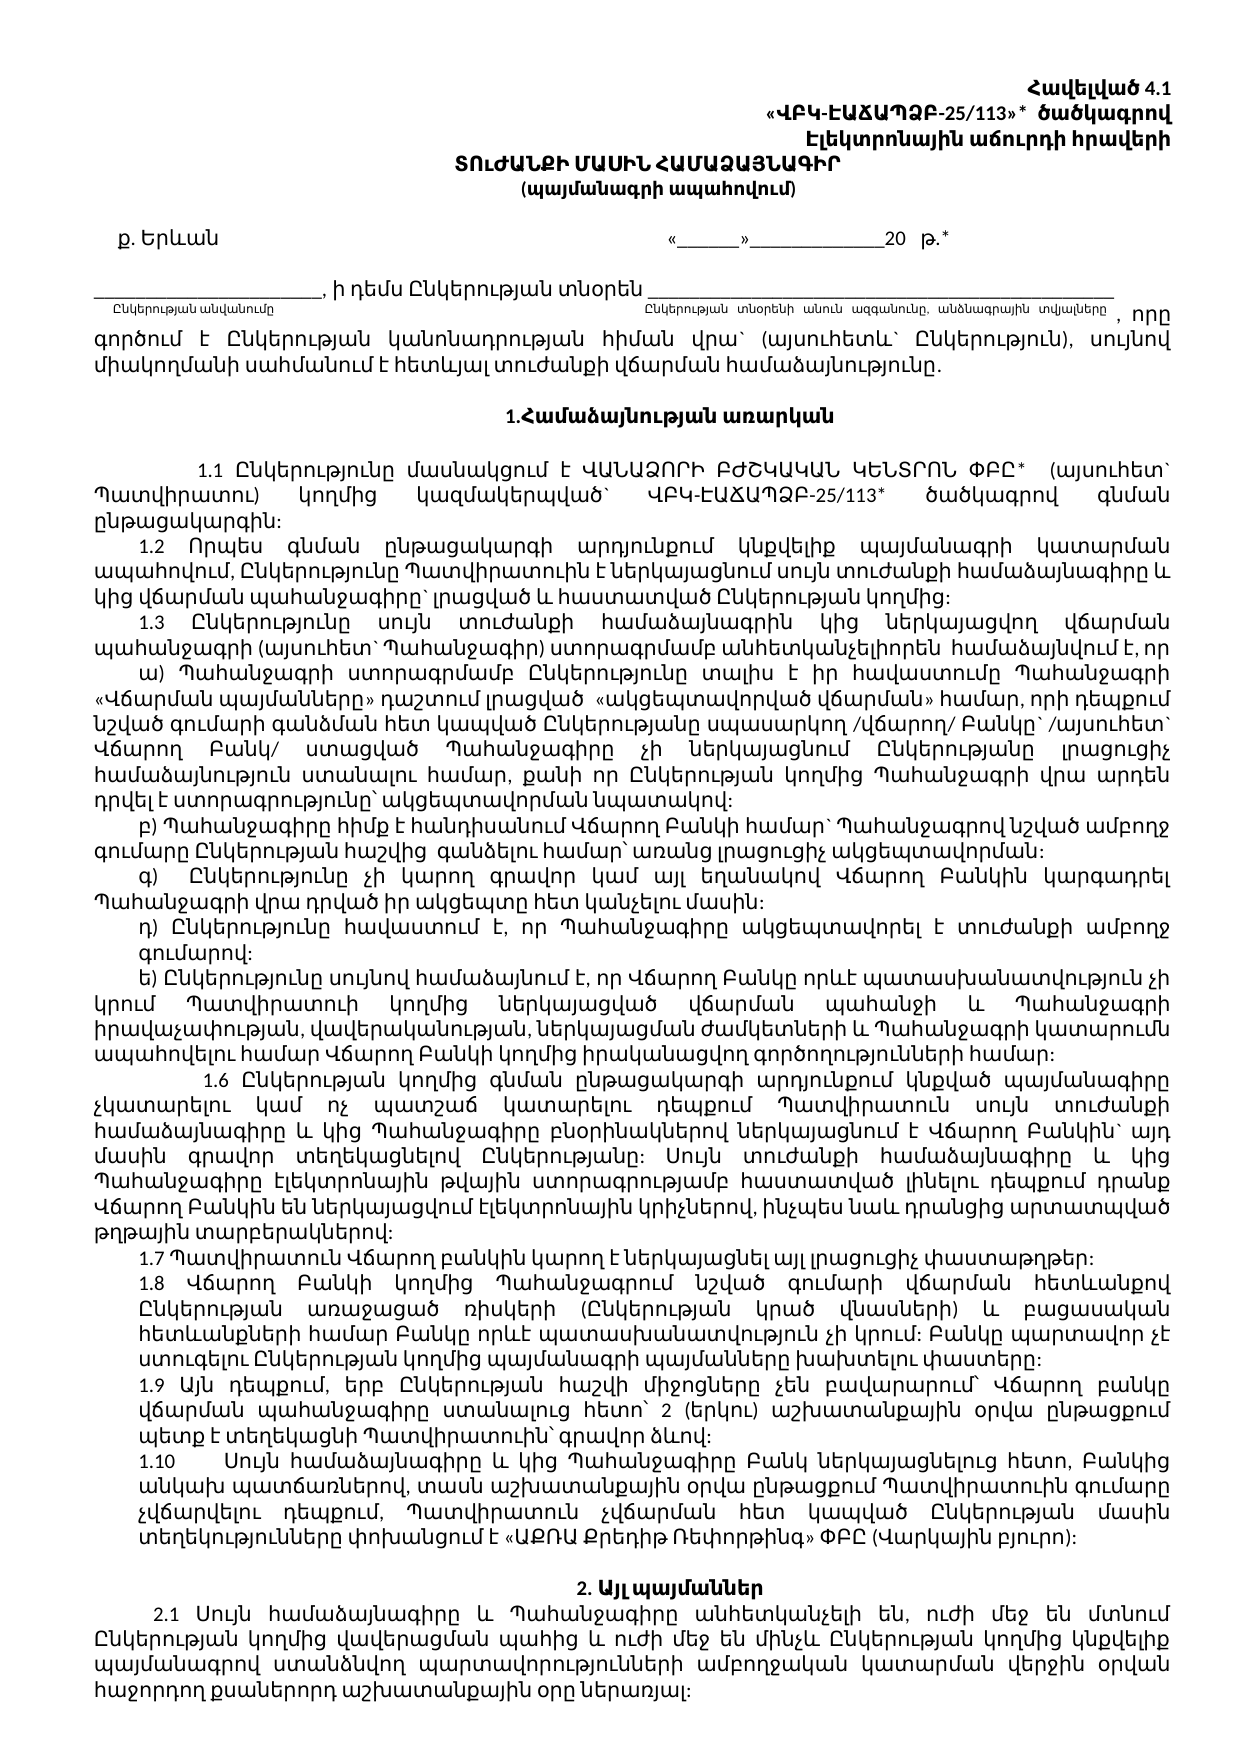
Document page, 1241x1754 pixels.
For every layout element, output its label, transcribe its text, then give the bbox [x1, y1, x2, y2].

text 1.6 Ընկերության կողմից գնման ընթացակարգի արդյունքում կնքված պայմանագիրը չկատարելու կամ ոչ պատշաճ կատարելու դեպքում Պատվիրատուն սույն տուժանքի համաձայնագիրը և կից Պահանջագիրը բնօրինակներով ներկայացնում է Վճարող Բանկին` այդ մասին գրավոր տեղեկացնելով Ընկերությանը: Սույն տուժանքի համաձայնագիրը և կից Պահանջագիրը էլեկտրոնային թվային ստորագրությամբ հաստատված լինելու դեպքում դրանք Վճարող Բանկին են ներկայացվում էլեկտրոնային կրիչներով, ինչպես նաև դրանցից արտատպված թղթային տարբերակներով: [94, 1067, 1171, 1245]
text Հավելված 4.1 [94, 75, 1171, 100]
text 1.2 Որպես գնման ընթացակարգի արդյունքում կնքվելիք պայմանագրի կատարման ապահովում, Ընկերությունը Պատվիրատուին է ներկայացնում սույն տուժանքի համաձայնագիրը և կից վճարման պահանջագիրը` լրացված և հաստատված Ընկերության կողմից: [94, 533, 1171, 609]
text 1.3 Ընկերությունը սույն տուժանքի համաձայնագրին կից ներկայացվող վճարման պահանջագրի (այսուհետ` Պահանջագիր) ստորագրմամբ անհետկանչելիորեն համաձայնվում է, որ [94, 609, 1171, 660]
text 1.Համաձայնության առարկան [169, 403, 1171, 428]
text ե) Ընկերությունը սույնով համաձայնում է, որ Վճարող Բանկը որևէ պատասխանատվություն չի կրում Պատվիրատուի կողմից ներկայացված վճարման պահանջի և Պահանջագրի իրավաչափության, վավերականության, ներկայացման ժամկետների և Պահանջագրի կատարումն ապահովելու համար Վճարող Բանկի կողմից իրականացվող գործողությունների համար: [94, 965, 1171, 1067]
text «ՎԲԿ-ԷԱՃԱՊՁԲ-25/113»* ծածկագրով [94, 100, 1171, 126]
text 1.7 Պատվիրատուն Վճարող բանկին կարող է ներկայացնել այլ լրացուցիչ փաստաթղթեր: [138, 1245, 1171, 1270]
text ______________________, ի դեմս Ընկերության տնօրեն _____________________________________________ [94, 276, 1171, 301]
text ՏՈւԺԱՆՔԻ ՄԱՍԻՆ ՀԱՄԱՁԱՅՆԱԳԻՐ [94, 151, 1171, 177]
text 2.1 Սույն համաձայնագիրը և Պահանջագիրը անհետկանչելի են, ուժի մեջ են մտնում Ընկերության կողմից վավերացման պահից և ուժի մեջ են մինչև Ընկերության կողմից կնքվելիք պայմանագրով ստանձնվող պարտավորությունների ամբողջական կատարման վերջին օրվան հաջորդող քսաներորդ աշխատանքային օրը ներառյալ: [94, 1601, 1171, 1702]
text 1.1 Ընկերությունը մասնակցում է ՎԱՆԱՁՈՐԻ ԲԺՇԿԱԿԱՆ ԿԵՆՏՐՈՆ ՓԲԸ* (այսուհետ` Պատվիրատու) կողմից կազմակերպված` ՎԲԿ-ԷԱՃԱՊՁԲ-25/113* ծածկագրով գնման ընթացակարգին: [94, 457, 1171, 533]
text Էլեկտրոնային աճուրդի հրավերի [94, 126, 1171, 151]
text գ) Ընկերությունը չի կարող գրավոր կամ այլ եղանակով Վճարող Բանկին կարգադրել Պահանջագրի վրա դրված իր ակցեպտը հետ կանչելու մասին: [94, 864, 1171, 914]
text 2. Այլ պայմաններ [169, 1575, 1171, 1601]
text 1.10 Սույն համաձայնագիրը և կից Պահանջագիրը Բանկ ներկայացնելուց հետո, Բանկից անկախ պատճառներով, տասն աշխատանքային օրվա ընթացքում Պատվիրատուին գումարը չվճարվելու դեպքում, Պատվիրատուն չվճարման հետ կապված Ընկերության մասին տեղեկությունները փոխանցում է «ԱՔՌԱ Քրեդիթ Ռեփորթինգ» ՓԲԸ (Վարկային բյուրո): [138, 1448, 1171, 1550]
text Ընկերության անվանումը Ընկերության տնօրենի անուն ազգանունը, անձնագրային տվյալները , որը գործում է Ընկերության կանոնադրության հիման վրա` (այսուհետև` Ընկերություն), սույնով միակողմանի սահմանում է հետևյալ տուժանքի վճարման համաձայնությունը. [94, 301, 1171, 377]
text 1.8 Վճարող Բանկի կողմից Պահանջագրում նշված գումարի վճարման հետևանքով Ընկերության առաջացած ռիսկերի (Ընկերության կրած վնասների) և բացասական հետևանքների համար Բանկը որևէ պատասխանատվություն չի կրում: Բանկը պարտավոր չէ ստուգելու Ընկերության կողմից պայմանագրի պայմանները խախտելու փաստերը: [138, 1270, 1171, 1372]
text դ) Ընկերությունը հավաստում է, որ Պահանջագիրը ակցեպտավորել է տուժանքի ամբողջ գումարով: [138, 914, 1171, 965]
text ք. Երևան «______»_____________20 թ.* [94, 225, 1171, 250]
text (պայմանագրի ապահովում) [94, 177, 1171, 199]
text բ) Պահանջագիրը հիմք է հանդիսանում Վճարող Բանկի համար` Պահանջագրով նշված ամբողջ գումարը Ընկերության հաշվից գանձելու համար՝ առանց լրացուցիչ ակցեպտավորման: [94, 813, 1171, 864]
text 1.9 Այն դեպքում, երբ Ընկերության հաշվի միջոցները չեն բավարարում՝ Վճարող բանկը վճարման պահանջագիրը ստանալուց հետո՝ 2 (երկու) աշխատանքային օրվա ընթացքում պետք է տեղեկացնի Պատվիրատուին՝ գրավոր ձևով: [138, 1372, 1171, 1448]
text ա) Պահանջագրի ստորագրմամբ Ընկերությունը տալիս է իր հավաստումը Պահանջագրի «Վճարման պայմանները» դաշտում լրացված «ակցեպտավորված վճարման» համար, որի դեպքում նշված գումարի գանձման հետ կապված Ընկերությանը սպասարկող /վճարող/ Բանկը` /այսուհետ` Վճարող Բանկ/ ստացված Պահանջագիրը չի ներկայացնում Ընկերությանը լրացուցիչ համաձայնություն ստանալու համար, քանի որ Ընկերության կողմից Պահանջագրի վրա արդեն դրվել է ստորագրությունը՝ ակցեպտավորման նպատակով: [94, 660, 1171, 813]
